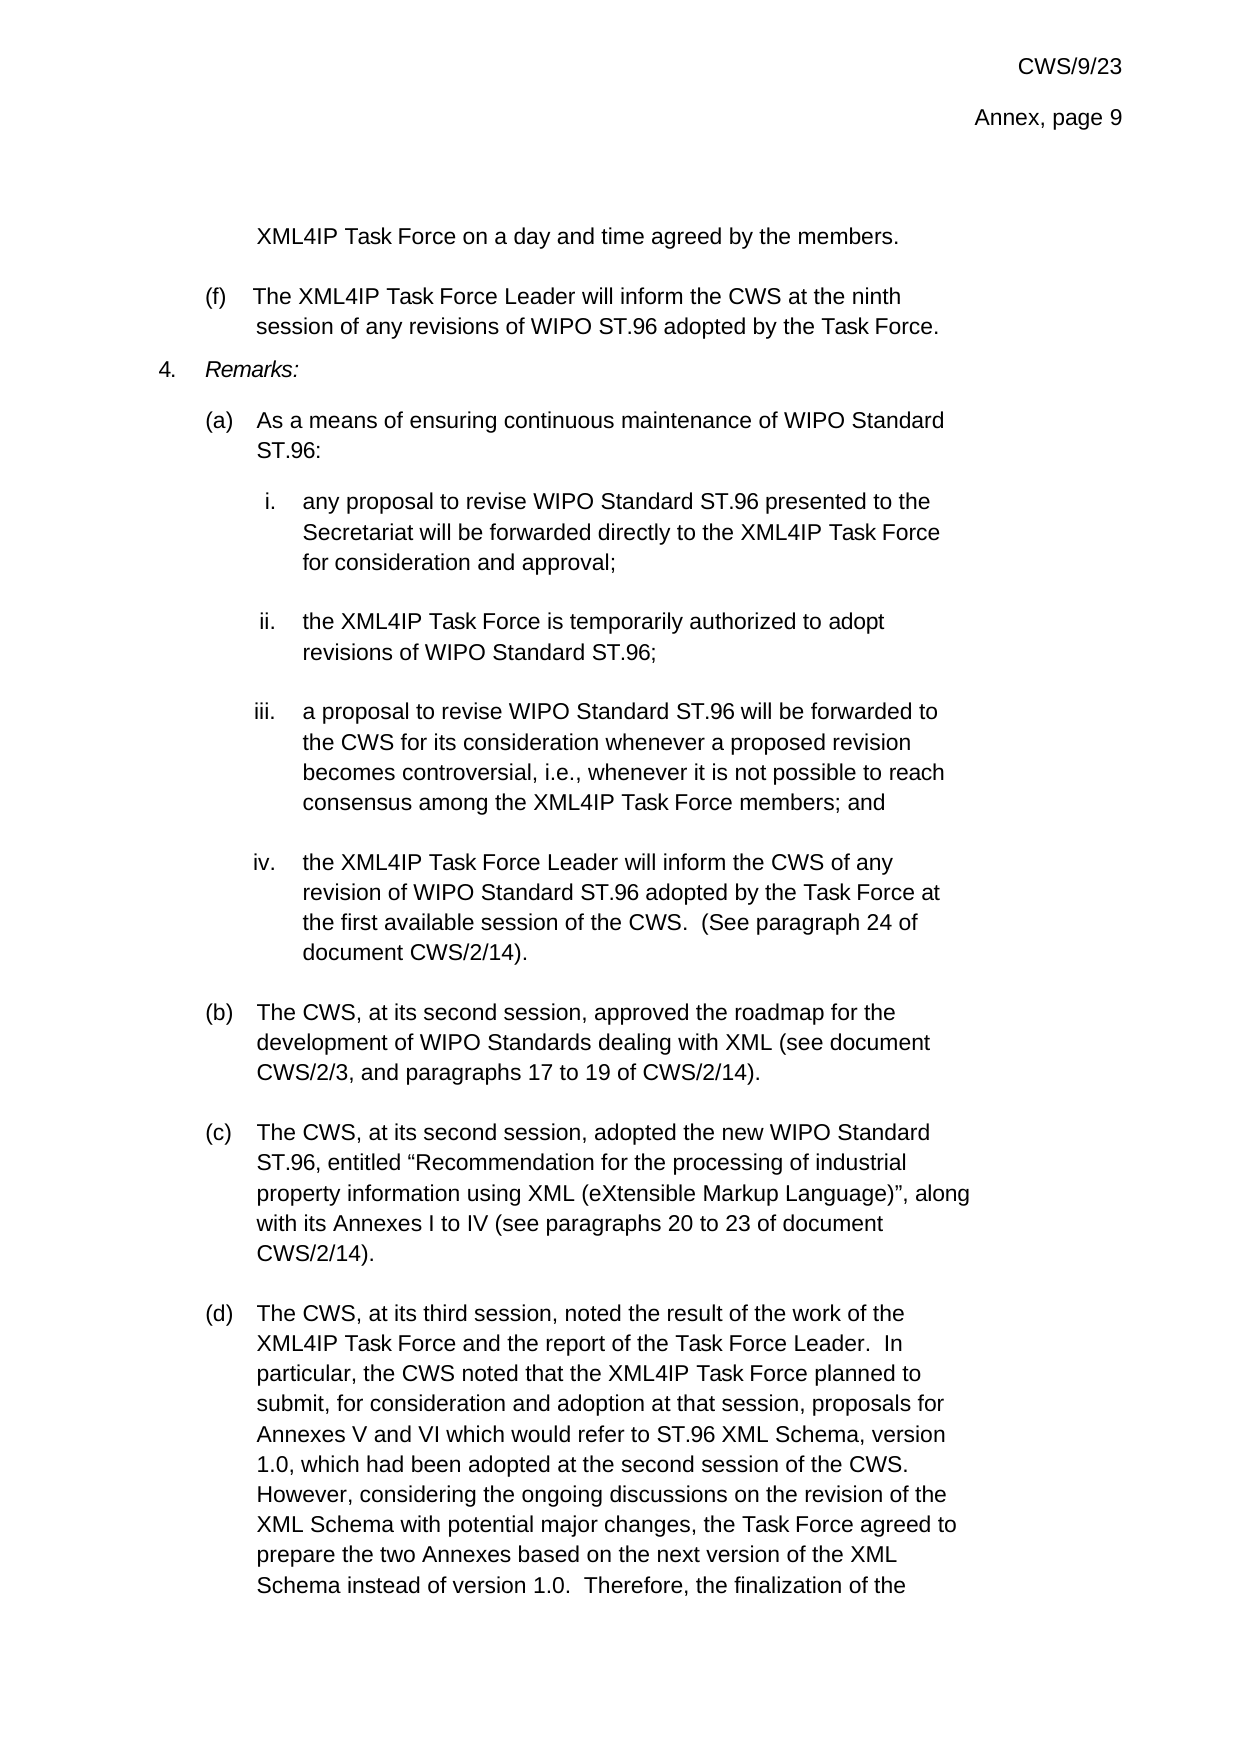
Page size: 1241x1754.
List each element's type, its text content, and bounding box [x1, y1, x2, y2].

list any proposal to revise WIPO Standard ST.96 presented to the Secretariat will be forwarded directly to the XML4IP Task Force for consideration and approval; [264, 488, 977, 575]
list the XML4IP Task Force Leader will inform the CWS of any revision of WIPO Standard ST.96 adopted by the Task Force at the first available session of the CWS. (See paragraph 24 of document CWS/2/14). [253, 849, 944, 966]
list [205, 1300, 966, 1598]
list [205, 223, 973, 249]
list The CWS, at its second session, approved the roadmap for the development of WIPO Standards dealing with XML (see document CWS/2/3, and paragraphs 17 to 19 of CWS/2/14). [205, 999, 933, 1086]
list The XML4IP Task Force Leader will inform the CWS at the ninth session of any revisions of WIPO ST.96 adopted by the Task Force. [205, 283, 943, 339]
list The CWS, at its second session, adopted the new WIPO Standard ST.96, entitled “Recommendation for the processing of industrial property information using XML (eXtensible Markup Language)”, along with its Annexes I to IV (see paragraphs 20 to 23 of document CWS/2/14). [205, 1119, 974, 1266]
list As a means of ensuring continuous maintenance of WIPO Standard ST.96: [205, 407, 949, 463]
list the XML4IP Task Force is temporarily authorized to adopt revisions of WIPO Standard ST.96; [259, 608, 890, 665]
list a proposal to revise WIPO Standard ST.96 will be forwarded to the CWS for its consideration whenever a proposed revision becomes controversial, i.e., whenever it is not possible to reach consensus among the XML4IP Task Force members; and [254, 698, 949, 815]
list Remarks: [158, 356, 1122, 382]
